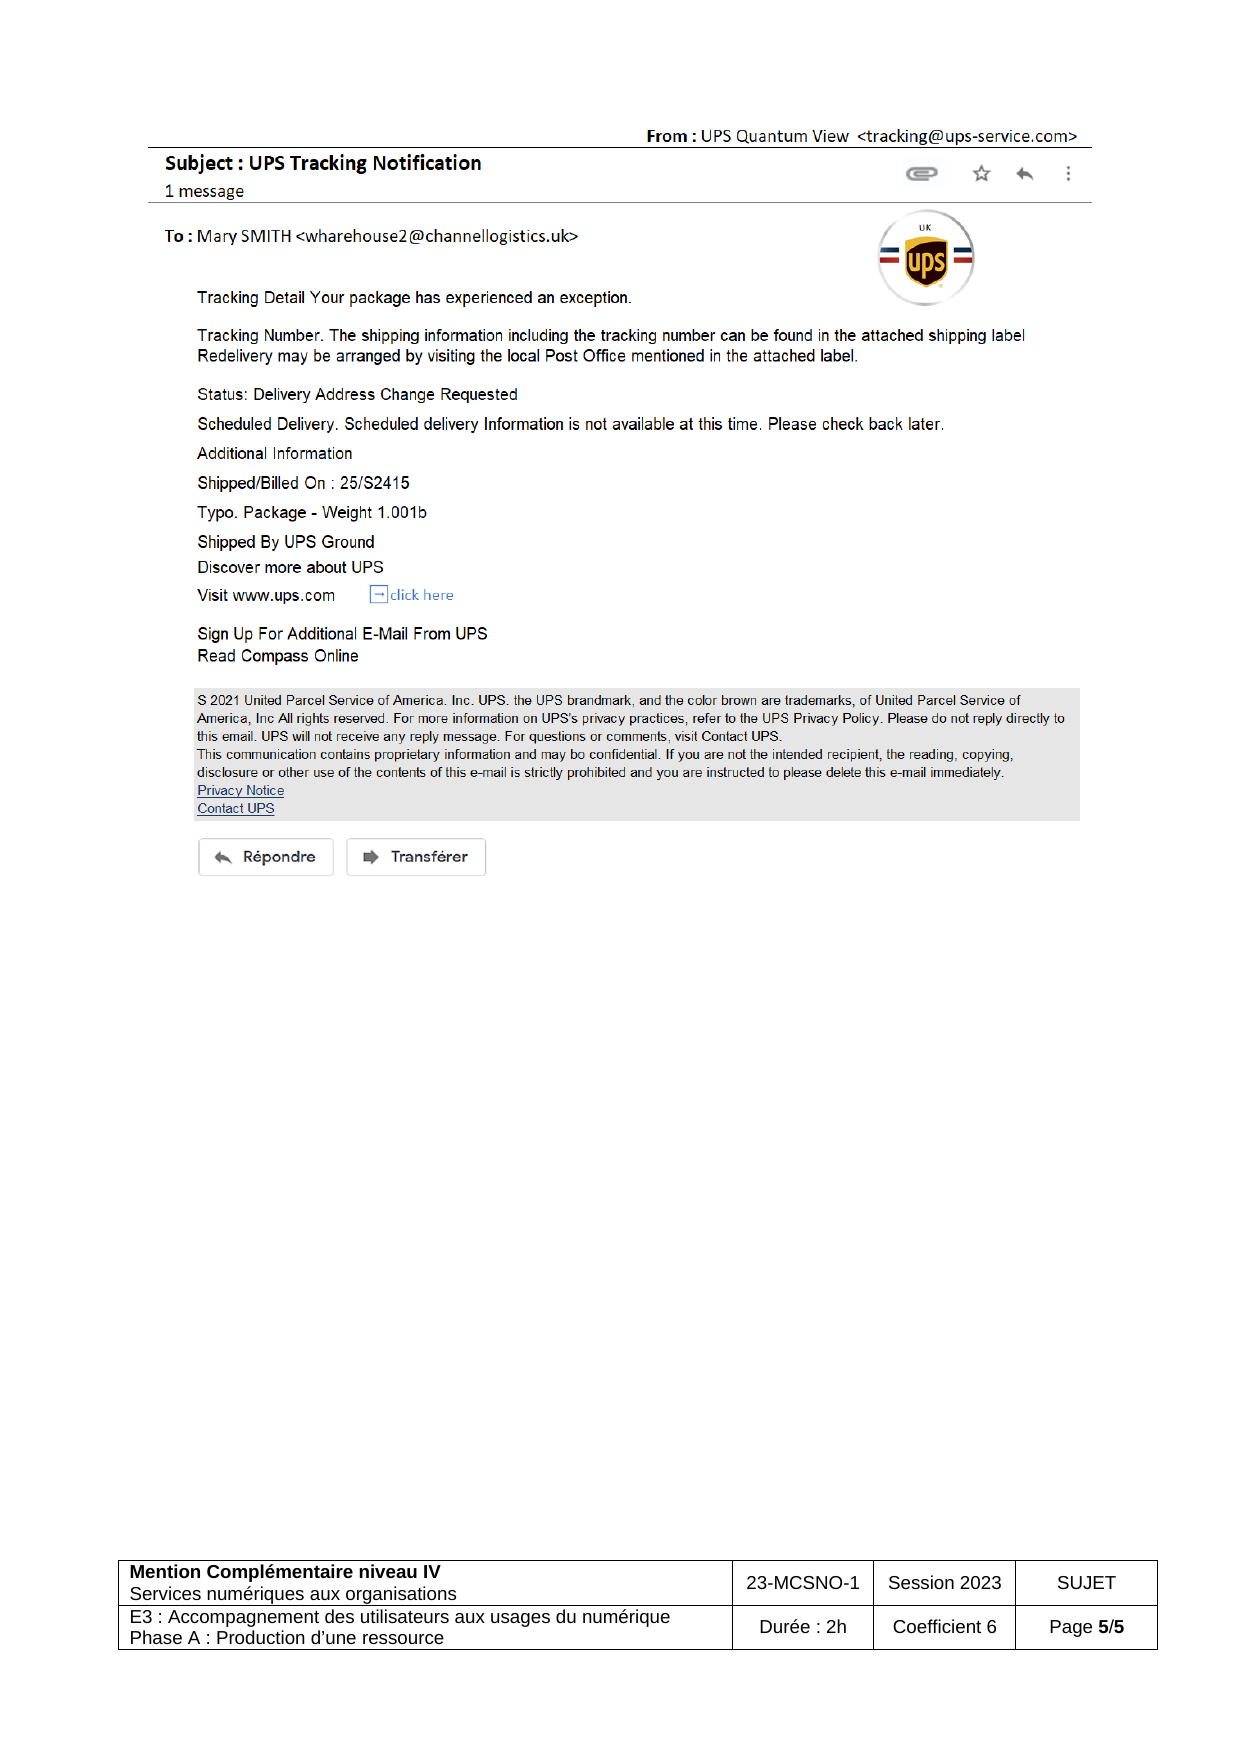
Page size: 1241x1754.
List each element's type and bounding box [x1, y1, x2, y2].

picture [147, 103, 1092, 880]
